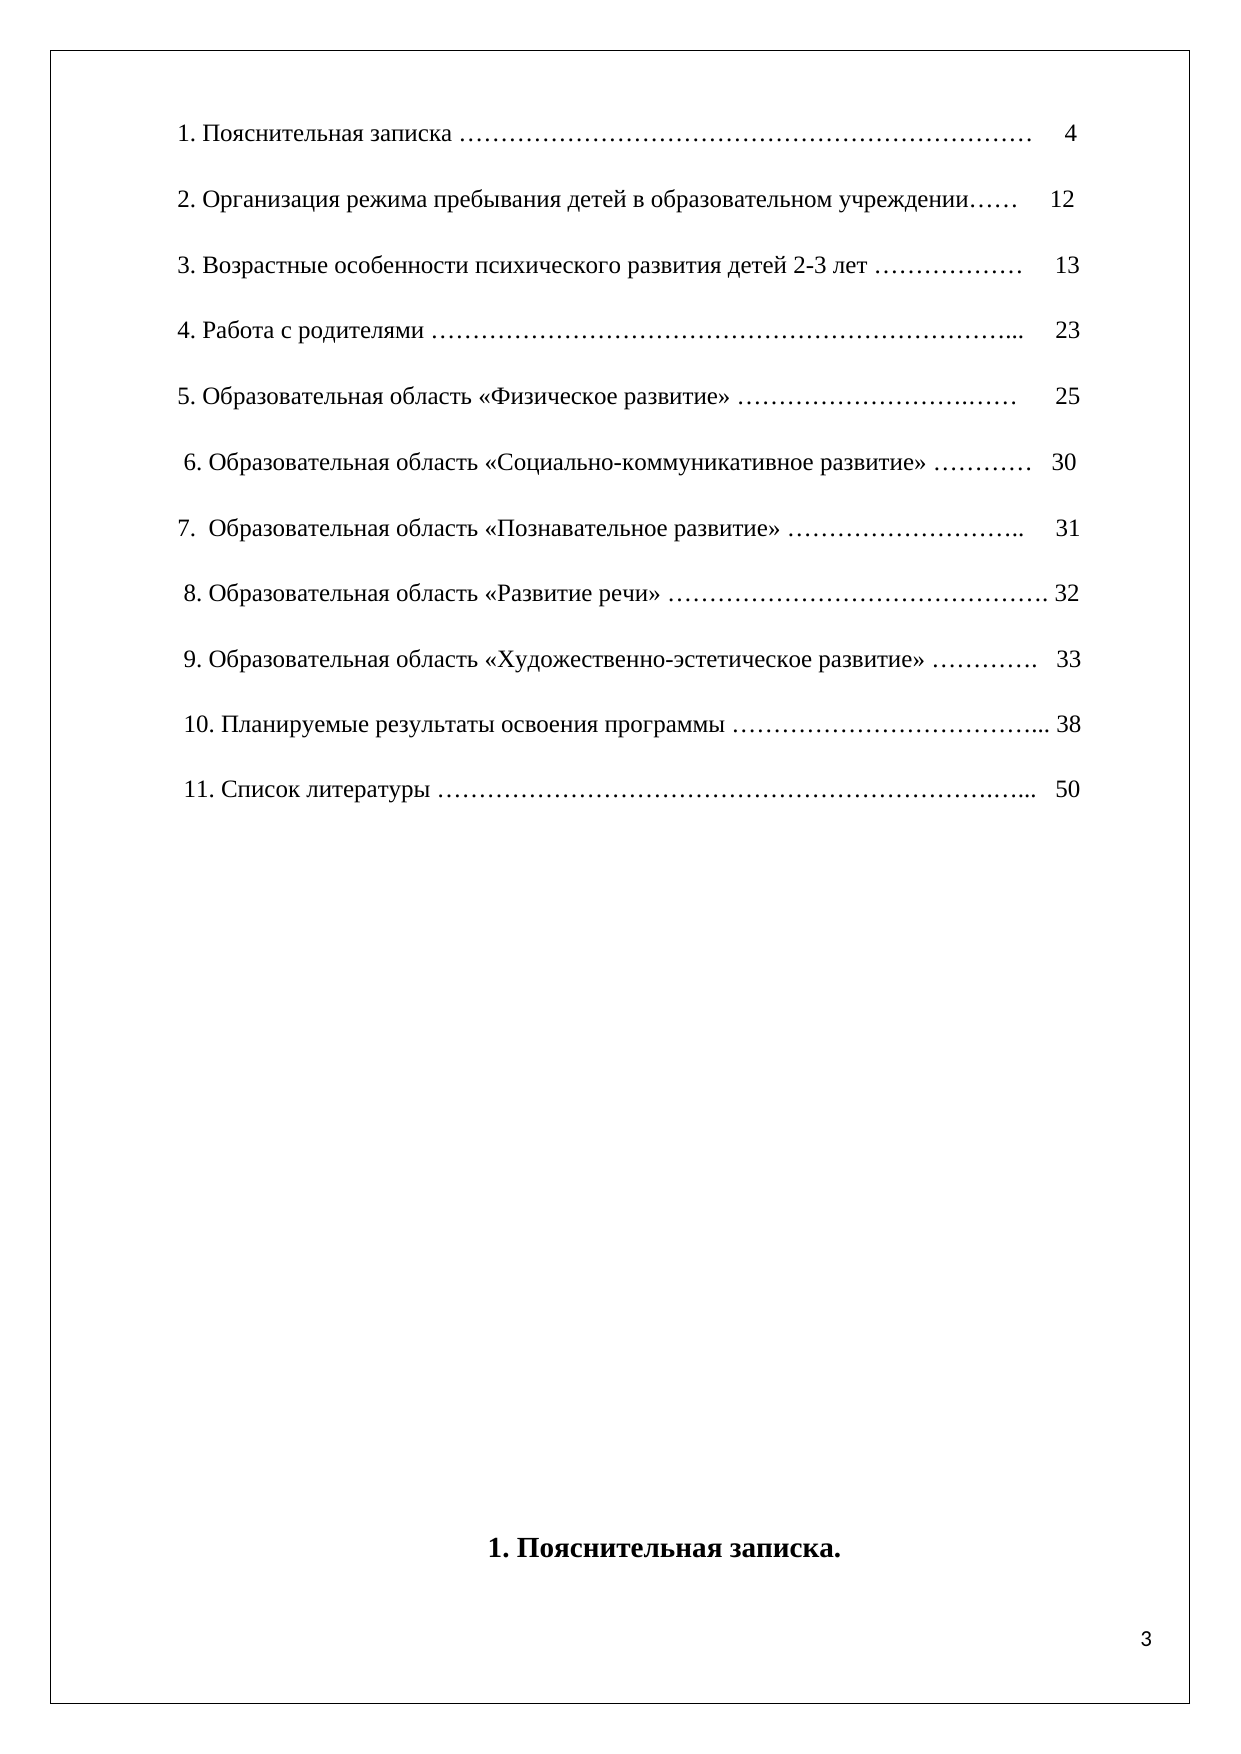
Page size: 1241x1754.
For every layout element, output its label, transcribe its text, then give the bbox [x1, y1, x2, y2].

text 8. Образовательная область «Развитие речи» ………………………………………. 32 [177, 578, 1152, 607]
text 9. Образовательная область «Художественно-эстетическое развитие» …………. 33 [177, 644, 1152, 673]
text 3. Возрастные особенности психического развития детей 2-3 лет ……………… 13 [177, 250, 1152, 279]
text 5. Образовательная область «Физическое развитие» ……………………….…… 25 [177, 381, 1152, 410]
text 4. Работа с родителями ……………………………………………………………... 23 [177, 315, 1152, 344]
text 10. Планируемые результаты освоения программы ………………………………... 38 [177, 709, 1152, 738]
text 6. Образовательная область «Социально-коммуникативное развитие» ………… 30 [177, 447, 1152, 476]
text 1. Пояснительная записка. [165, 1530, 1163, 1563]
text 1. Пояснительная записка …………………………………………………………… 4 [177, 118, 1152, 147]
text 7. Образовательная область «Познавательное развитие» ……………………….. 31 [177, 513, 1152, 541]
text 11. Список литературы ………………………………………………………….…... 50 [177, 774, 1152, 803]
text 2. Организация режима пребывания детей в образовательном учреждении…… 12 [177, 184, 1152, 213]
